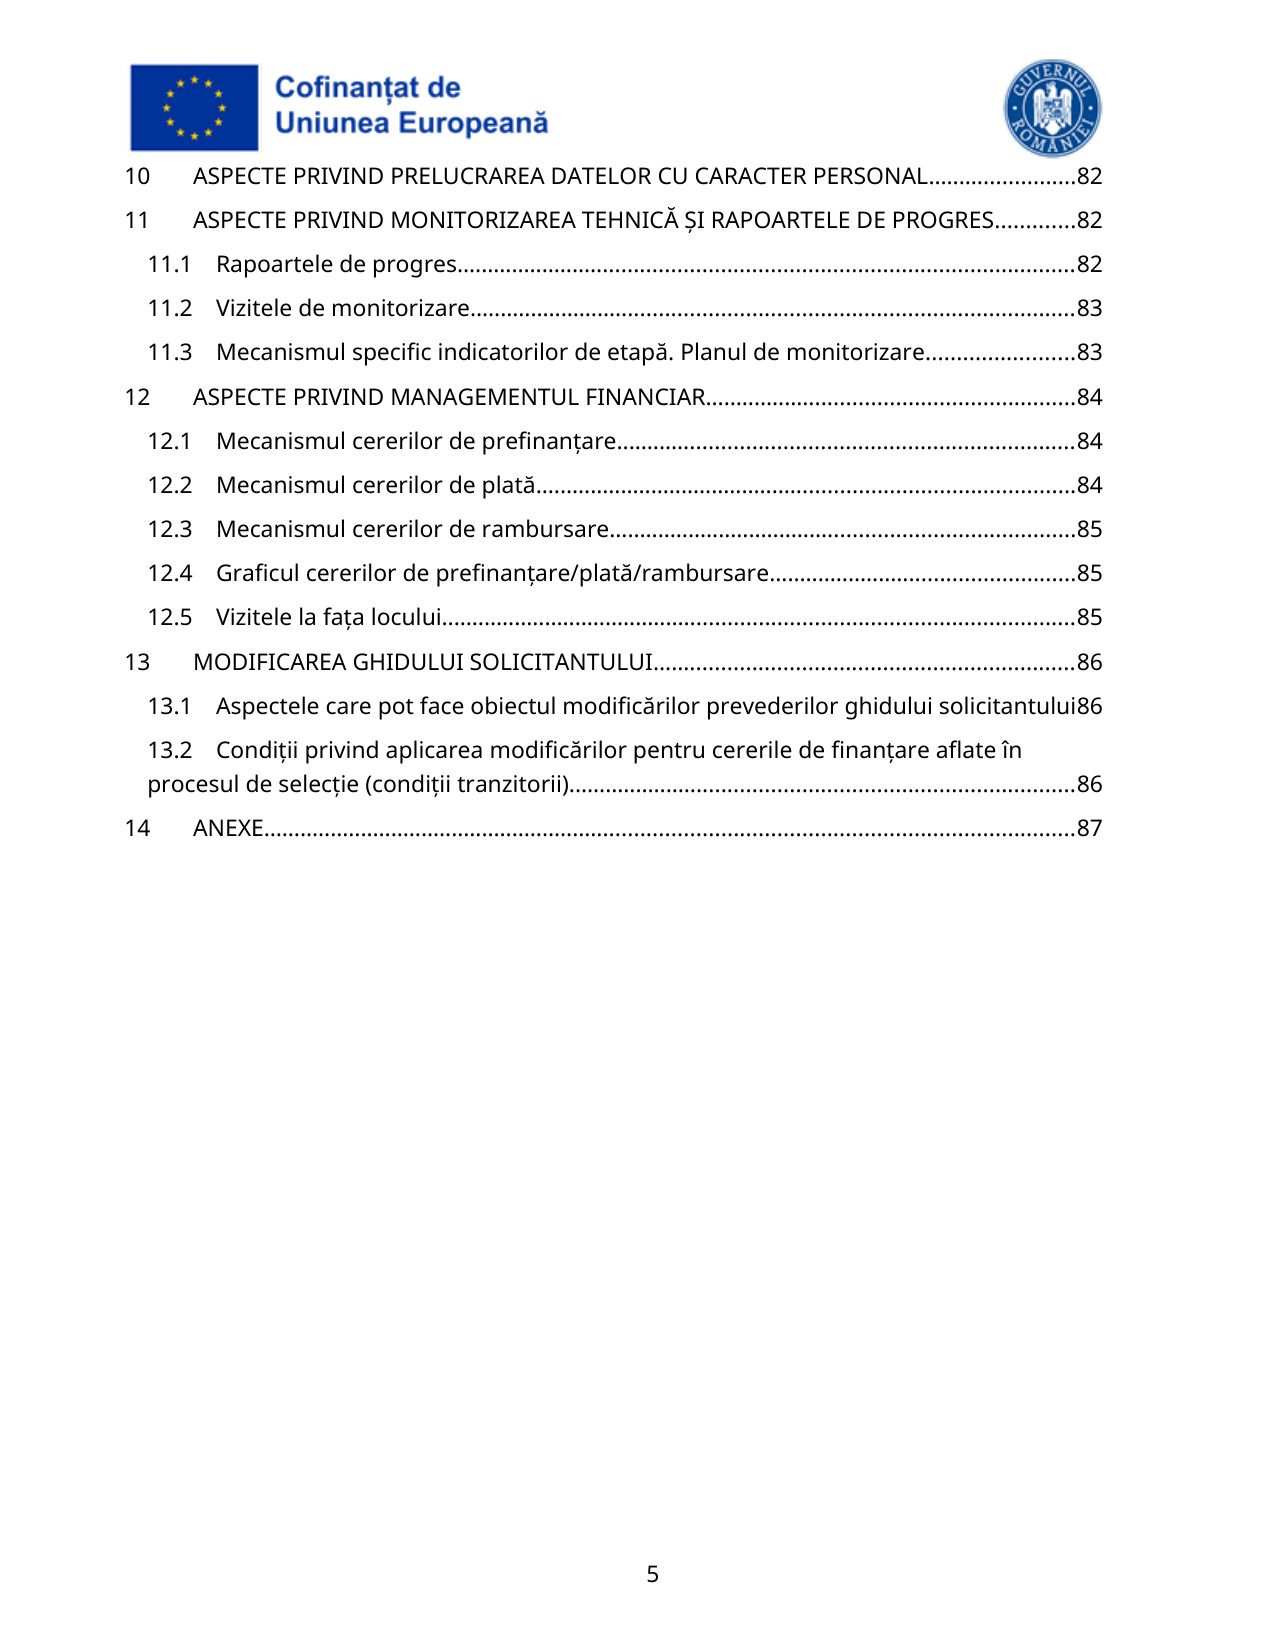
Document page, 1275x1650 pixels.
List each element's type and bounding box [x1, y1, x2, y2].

picture [124, 59, 1104, 160]
